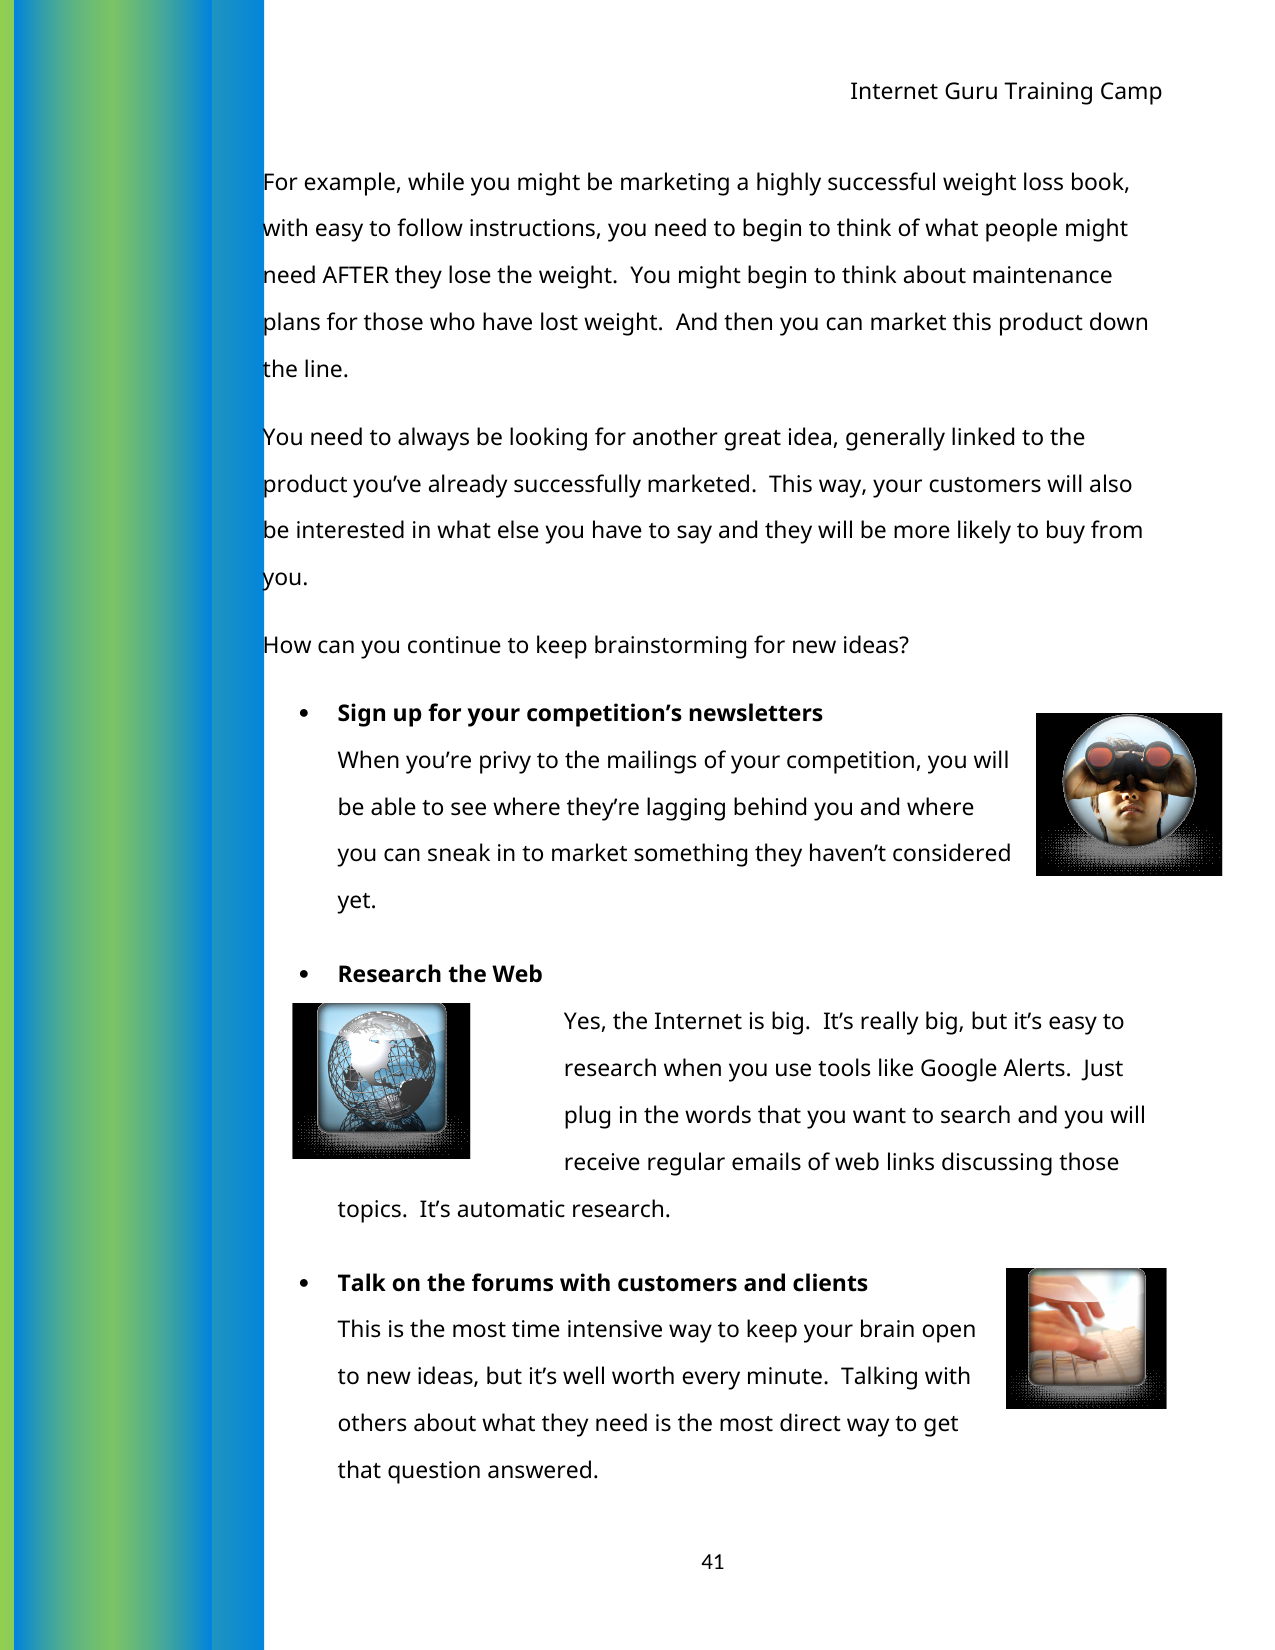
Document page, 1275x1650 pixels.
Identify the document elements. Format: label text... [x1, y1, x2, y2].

list Talk on the forums with customers and clients This is the most time intensive way to keep your brain open to new ideas, but it’s well worth every minute. Talking with others about what they need is the most direct way to get that question answered. [300, 1267, 1162, 1485]
text How can you continue to keep brainstorming for new ideas? [262, 629, 1162, 660]
list Sign up for your competition’s newsletters When you’re privy to the mailings of your competition, you will be able to see where they’re lagging behind you and where you can sneak in to market something they haven’t considered yet. [300, 697, 1162, 916]
text For example, while you might be marketing a highly successful weight loss book, with easy to follow instructions, you need to begin to think of what people might need AFTER they lose the weight. You might begin to think about maintenance plans for those who have lost weight. And then you can market this product down the line. [262, 166, 1162, 384]
list Research the Web Yes, the Internet is big. It’s really big, but it’s easy to research when you use tools like Google Alerts. Just plug in the words that you want to search and you will receive regular emails of web links discussing those topics. It’s automatic research. [300, 958, 1162, 1224]
text You need to always be looking for another great idea, generally linked to the product you’ve already successfully marketed. This way, your customers will also be interested in what else you have to say and they will be more likely to buy from you. [262, 421, 1162, 593]
